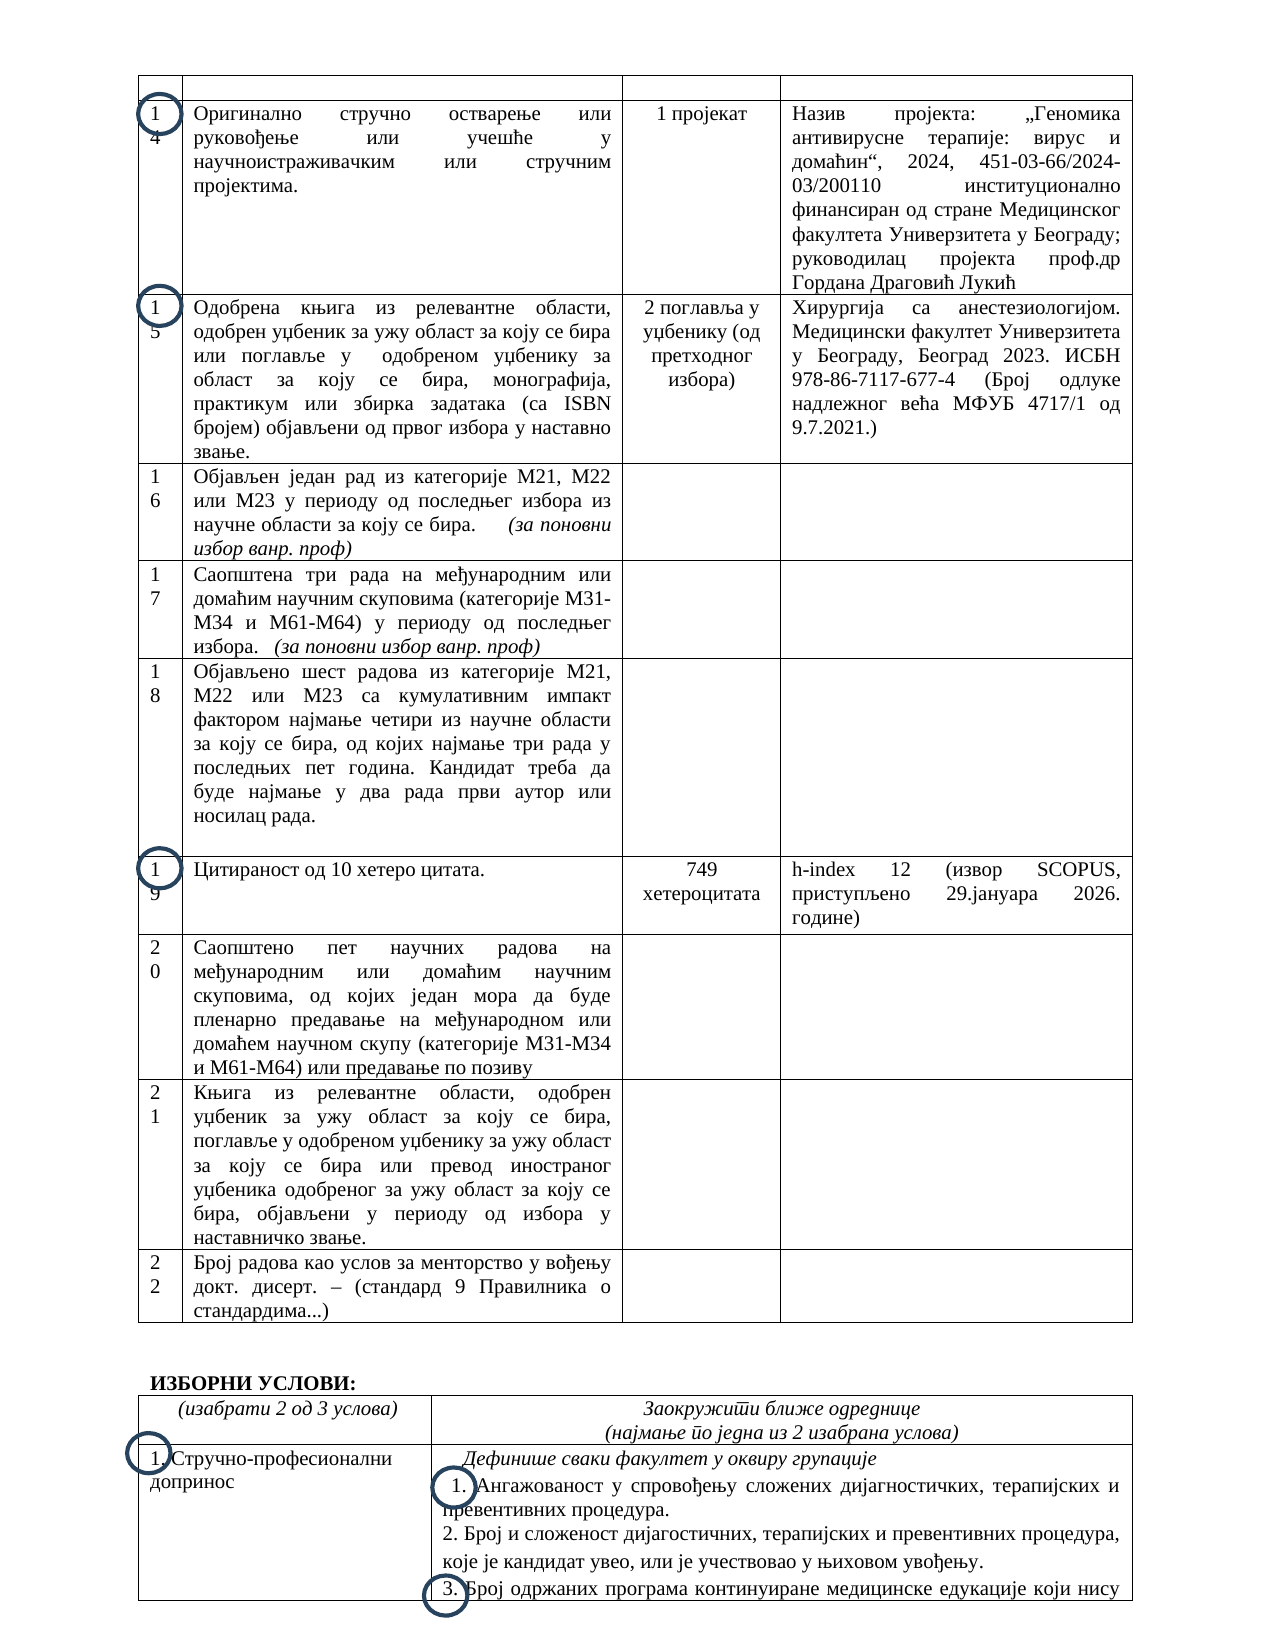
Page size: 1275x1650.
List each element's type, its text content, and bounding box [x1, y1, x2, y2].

table_header (изабрати 2 од 3 услова) [139, 1396, 431, 1444]
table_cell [623, 76, 780, 100]
table_cell Оригинално стручно остварење или руковођење или учешће у научноистраживачким или стручним пројектима. [183, 101, 622, 294]
table_cell 14 [141, 101, 179, 131]
table_cell [623, 561, 780, 658]
table_cell 19 [139, 879, 182, 934]
table_cell 21 [139, 1080, 182, 1249]
table_cell [623, 659, 780, 856]
table_cell Одобрена књига из релевантне области, одобрен уџбеник за ужу област за коју се бира или поглавље у одобреном уџбенику за област за коју се бира, монографија, практикум или збирка задатака (са ISBN бројем) објављени од првог избора у наставно звање. [183, 295, 622, 463]
table_cell [781, 659, 1132, 856]
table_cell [183, 76, 622, 100]
table_cell Саопштено пет научних радова на међународним или домаћим научним скуповима, од којих један мора да буде пленарно предавање на међународном или домаћем научном скупу (категорије М31-М34 и М61-М64) или предавање по позиву [183, 935, 622, 1079]
table_header Заокружити ближе одреднице (најмање пo једна из 2 изабрана услова) [432, 1396, 1132, 1444]
table_cell 19 [141, 857, 179, 886]
table_cell 14 [139, 124, 182, 294]
table_cell Хирургија са анестезиологијом. Медицински факултет Универзитета у Београду, Београд 2023. ИСБН 978-86-7117-677-4 (Број одлуке надлежног већа МФУБ 4717/1 од 9.7.2021.) [781, 295, 1132, 463]
table_cell Објављен један рад из категорије М21, М22 или М23 у периоду од последњег избора из научне области за коју се бира. (за поновни избор ванр. проф) [183, 464, 622, 560]
table_cell 749 хетероцитата [623, 857, 780, 934]
table_cell Саопштена три рада на међународним или домаћим научним скуповима (категорије М31-М34 и М61-М64) у периоду од последњег избора. (за поновни избор ванр. проф) [183, 561, 622, 658]
table_cell h-index 12 (извор SCOPUS, приступљено 29.јануара 2026. године) [781, 857, 1132, 934]
table_cell 2 поглавља у уџбенику (од претходног избора) [623, 295, 780, 463]
table_cell [781, 76, 1132, 100]
table_cell [623, 464, 780, 560]
table_cell Цитираност од 10 хетеро цитата. [183, 857, 622, 934]
table_cell Књига из релевантне области, одобрен уџбеник за ужу област за коју се бира, поглавље у одобреном уџбенику за ужу област за коју се бира или превод иностраног уџбеника одобреног за ужу област за коју се бира, објављени у периоду од избора у наставничко звање. [183, 1080, 622, 1249]
table_cell 17 [139, 561, 182, 658]
table_cell Назив пројекта: „Геномика антивирусне терапије: вирус и домаћин“, 2024, 451-03-66/2024-03/200110 институционално финансиран од стране Медицинског факултета Универзитета у Београду; руководилац пројекта проф.др Гордана Драговић Лукић [781, 101, 1132, 294]
table_cell 20 [139, 935, 182, 1079]
table_cell [623, 1080, 780, 1249]
table_cell 16 [139, 464, 182, 560]
table_cell 22 [139, 1250, 182, 1322]
table_cell [781, 1250, 1132, 1322]
table_cell 1 пројекат [623, 101, 780, 294]
table_cell 15 [139, 316, 182, 463]
text ИЗБОРНИ УСЛОВИ: [150, 1371, 1125, 1395]
table_cell 13 [139, 76, 182, 100]
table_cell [139, 1445, 431, 1600]
table_cell [781, 1080, 1132, 1249]
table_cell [432, 1445, 1132, 1600]
table_cell Број радова као услов за менторство у вођењу докт. дисерт. – (стандард 9 Правилника о стандардима...) [183, 1250, 622, 1322]
table_cell [623, 1250, 780, 1322]
table_cell [623, 935, 780, 1079]
table_cell [781, 935, 1132, 1079]
table_cell Објављено шест радова из категорије М21, М22 или М23 са кумулативним импакт фактором најмање четири из научне области за коју се бира, од којих најмање три рада у последњих пет година. Кандидат треба да буде најмање у два рада први аутор или носилац рада. [183, 659, 622, 856]
table_cell 15 [141, 295, 179, 323]
table_cell [781, 464, 1132, 560]
table_cell 18 [139, 659, 182, 856]
table_cell [781, 561, 1132, 658]
